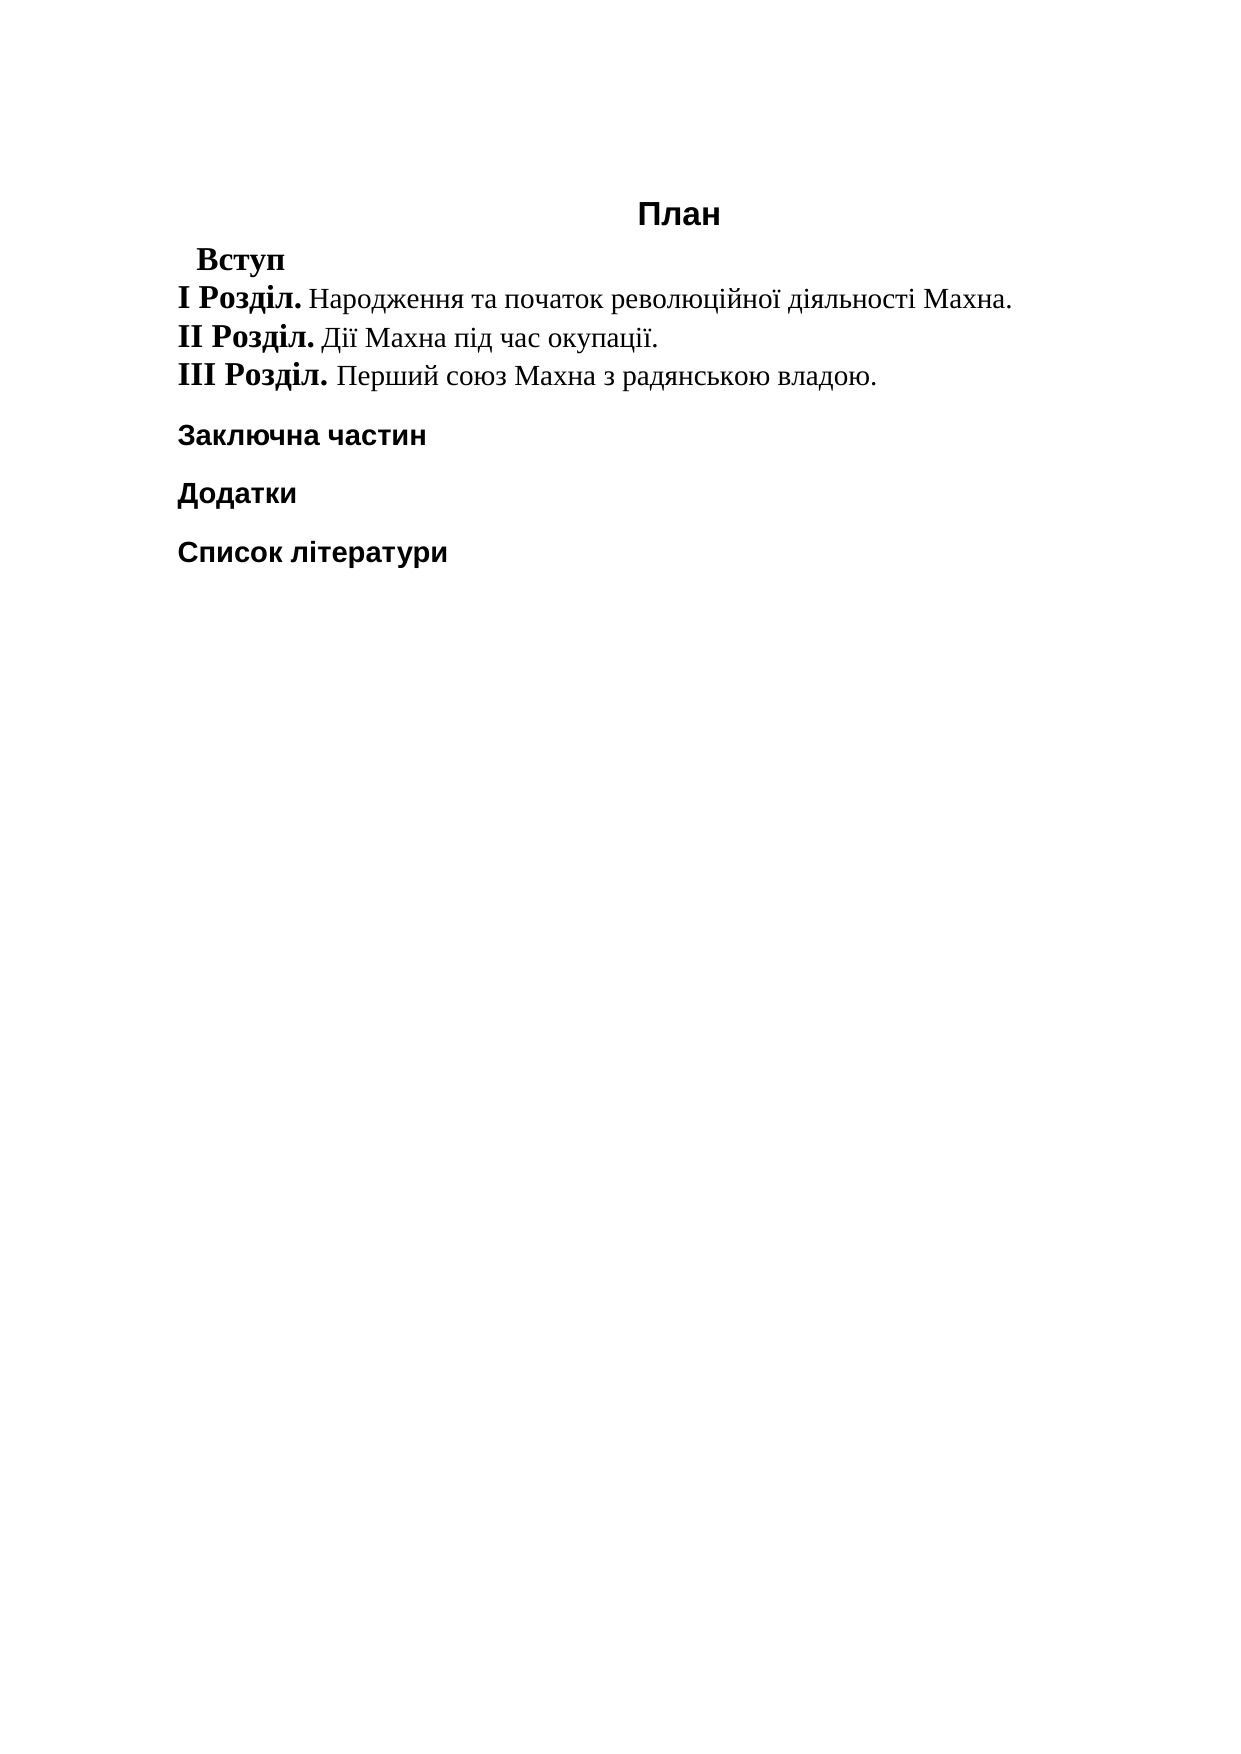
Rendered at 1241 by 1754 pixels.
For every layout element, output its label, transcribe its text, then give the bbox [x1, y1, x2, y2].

subtitle План [177, 194, 1181, 233]
text ІІ Розділ. Дії Махна під час окупації. [177, 316, 1181, 354]
text І Розділ. Народження та початок революційної діяльності Махна. [177, 277, 1181, 316]
subtitle Вступ [177, 239, 1181, 277]
text ІІІ Розділ. Перший союз Махна з радянською владою. [177, 354, 1181, 392]
subtitle Додатки [177, 476, 1181, 509]
subtitle Список літератури [177, 534, 1181, 568]
subtitle Заключна частин [177, 417, 1181, 451]
